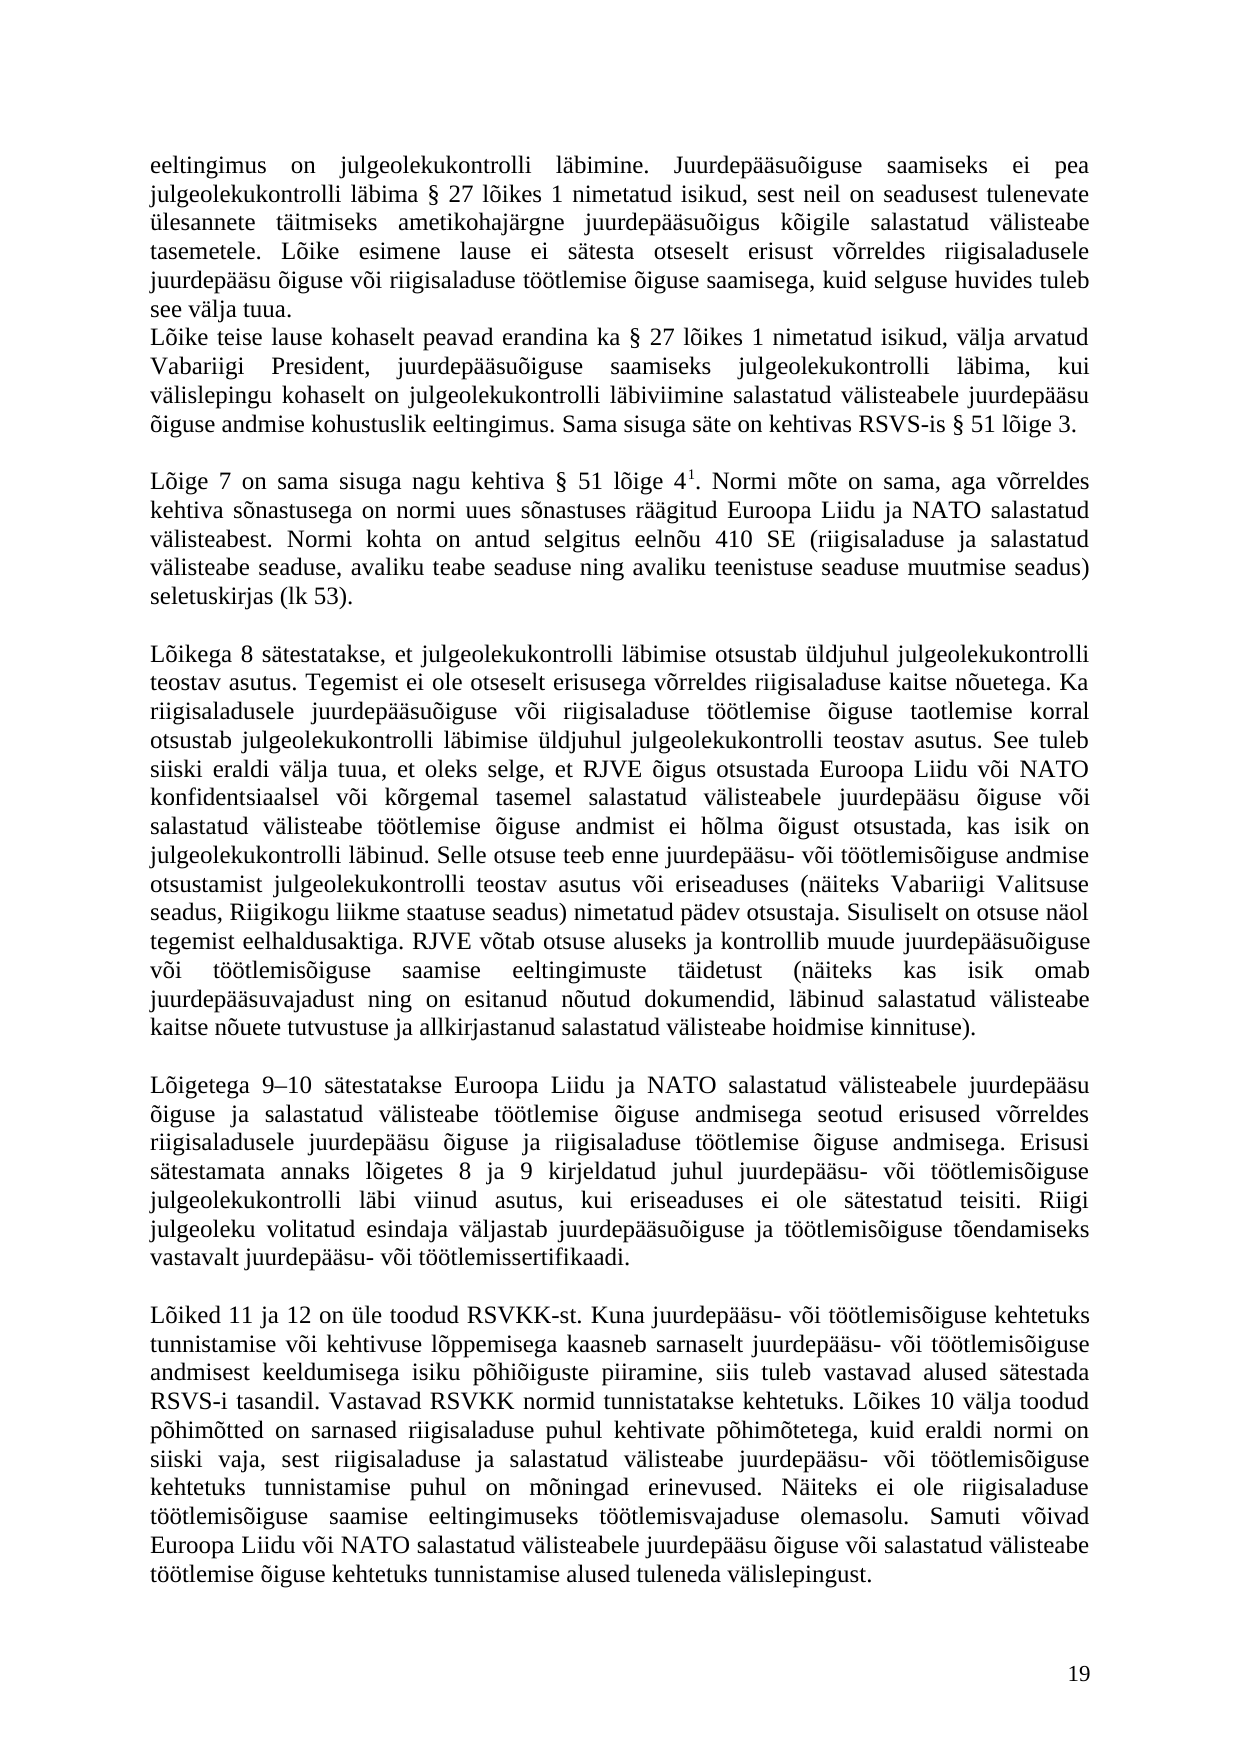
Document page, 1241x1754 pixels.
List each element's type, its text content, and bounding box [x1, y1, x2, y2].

text Lõige 7 on sama sisuga nagu kehtiva § 51 lõige 41. Normi mõte on sama, aga võrreldes kehtiva sõnastusega on normi uues sõnastuses räägitud Euroopa Liidu ja NATO salastatud välisteabest. Normi kohta on antud selgitus eelnõu 410 SE (riigisaladuse ja salastatud välisteabe seaduse, avaliku teabe seaduse ning avaliku teenistuse seaduse muutmise seadus) seletuskirjas (lk 53). [150, 466, 1090, 610]
text Lõike teise lause kohaselt peavad erandina ka § 27 lõikes 1 nimetatud isikud, välja arvatud Vabariigi President, juurdepääsuõiguse saamiseks julgeolekukontrolli läbima, kui välislepingu kohaselt on julgeolekukontrolli läbiviimine salastatud välisteabele juurdepääsu õiguse andmise kohustuslik eeltingimus. Sama sisuga säte on kehtivas RSVS-is § 51 lõige 3. [150, 322, 1090, 437]
text Lõikega 8 sätestatakse, et julgeolekukontrolli läbimise otsustab üldjuhul julgeolekukontrolli teostav asutus. Tegemist ei ole otseselt erisusega võrreldes riigisaladuse kaitse nõuetega. Ka riigisaladusele juurdepääsuõiguse või riigisaladuse töötlemise õiguse taotlemise korral otsustab julgeolekukontrolli läbimise üldjuhul julgeolekukontrolli teostav asutus. See tuleb siiski eraldi välja tuua, et oleks selge, et RJVE õigus otsustada Euroopa Liidu või NATO konfidentsiaalsel või kõrgemal tasemel salastatud välisteabele juurdepääsu õiguse või salastatud välisteabe töötlemise õiguse andmist ei hõlma õigust otsustada, kas isik on julgeolekukontrolli läbinud. Selle otsuse teeb enne juurdepääsu- või töötlemisõiguse andmise otsustamist julgeolekukontrolli teostav asutus või eriseaduses (näiteks Vabariigi Valitsuse seadus, Riigikogu liikme staatuse seadus) nimetatud pädev otsustaja. Sisuliselt on otsuse näol tegemist eelhaldusaktiga. RJVE võtab otsuse aluseks ja kontrollib muude juurdepääsuõiguse või töötlemisõiguse saamise eeltingimuste täidetust (näiteks kas isik omab juurdepääsuvajadust ning on esitanud nõutud dokumendid, läbinud salastatud välisteabe kaitse nõuete tutvustuse ja allkirjastanud salastatud välisteabe hoidmise kinnituse). [150, 639, 1090, 1041]
text Lõiked 11 ja 12 on üle toodud RSVKK-st. Kuna juurdepääsu- või töötlemisõiguse kehtetuks tunnistamise või kehtivuse lõppemisega kaasneb sarnaselt juurdepääsu- või töötlemisõiguse andmisest keeldumisega isiku põhiõiguste piiramine, siis tuleb vastavad alused sätestada RSVS-i tasandil. Vastavad RSVKK normid tunnistatakse kehtetuks. Lõikes 10 välja toodud põhimõtted on sarnased riigisaladuse puhul kehtivate põhimõtetega, kuid eraldi normi on siiski vaja, sest riigisaladuse ja salastatud välisteabe juurdepääsu- või töötlemisõiguse kehtetuks tunnistamise puhul on mõningad erinevused. Näiteks ei ole riigisaladuse töötlemisõiguse saamise eeltingimuseks töötlemisvajaduse olemasolu. Samuti võivad Euroopa Liidu või NATO salastatud välisteabele juurdepääsu õiguse või salastatud välisteabe töötlemise õiguse kehtetuks tunnistamise alused tuleneda välislepingust. [150, 1300, 1090, 1587]
text Lõigetega 9–10 sätestatakse Euroopa Liidu ja NATO salastatud välisteabele juurdepääsu õiguse ja salastatud välisteabe töötlemise õiguse andmisega seotud erisused võrreldes riigisaladusele juurdepääsu õiguse ja riigisaladuse töötlemise õiguse andmisega. Erisusi sätestamata annaks lõigetes 8 ja 9 kirjeldatud juhul juurdepääsu- või töötlemisõiguse julgeolekukontrolli läbi viinud asutus, kui eriseaduses ei ole sätestatud teisiti. Riigi julgeoleku volitatud esindaja väljastab juurdepääsuõiguse ja töötlemisõiguse tõendamiseks vastavalt juurdepääsu- või töötlemissertifikaadi. [150, 1070, 1090, 1271]
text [150, 150, 1090, 322]
